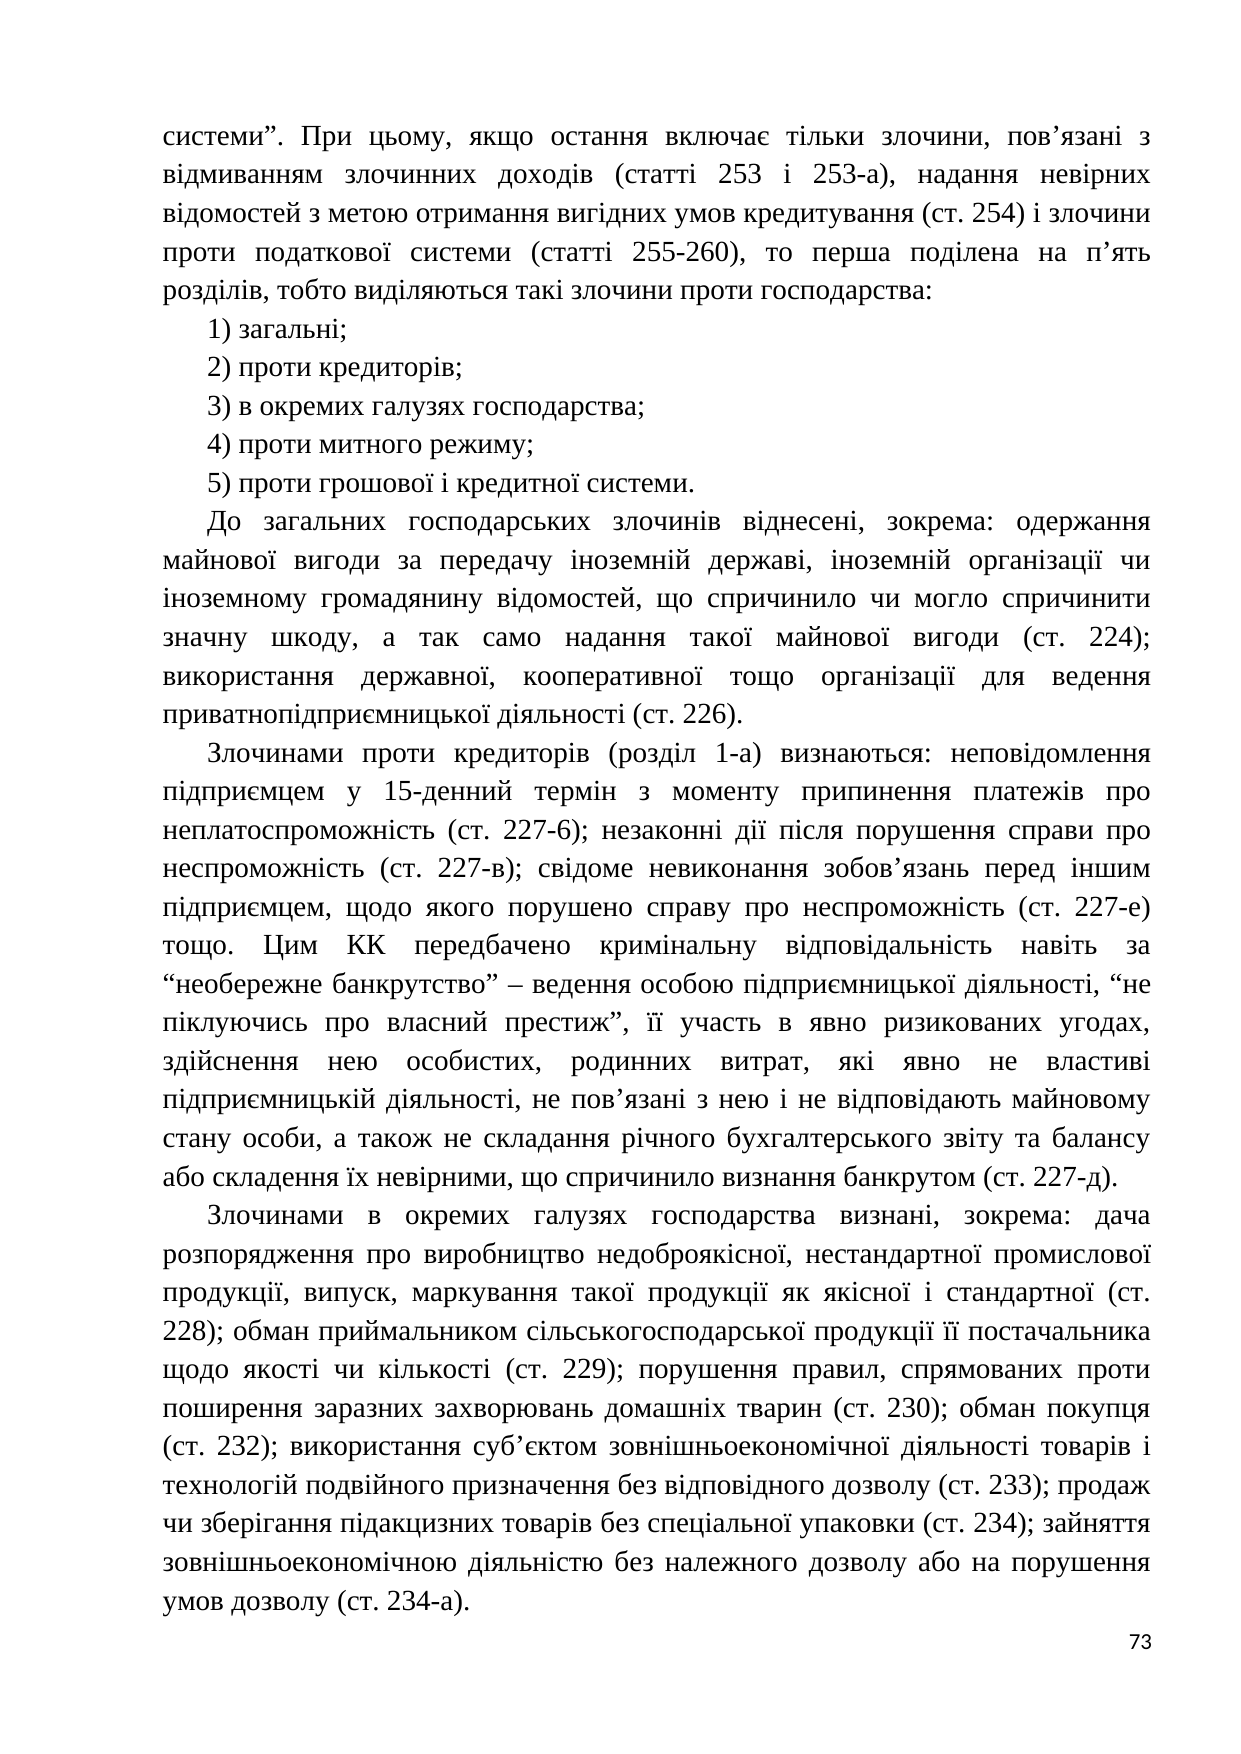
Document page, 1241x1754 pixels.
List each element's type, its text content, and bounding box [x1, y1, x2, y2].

text 2) проти кредиторів; [162, 349, 1152, 383]
text 1) загальні; [162, 311, 1152, 344]
text 5) проти грошової і кредитної системи. [162, 465, 1152, 498]
text 4) проти митного режиму; [162, 426, 1152, 460]
text Злочинами в окремих галузях господарства визнані, зокрема: дача розпорядження про виробництво недоброякісної, нестандартної промислової продукції, випуск, маркування такої продукції як якісної і стандартної (ст. 228); обман приймальником сільськогосподарської продукції її постачальника щодо якості чи кількості (ст. 229); порушення правил, спрямованих проти поширення заразних захворювань домашніх тварин (ст. 230); обман покупця (ст. 232); використання суб’єктом зовнішньоекономічної діяльності товарів і технологій подвійного призначення без відповідного дозволу (ст. 233); продаж чи зберігання підакцизних товарів без спеціальної упаковки (ст. 234); зайняття зовнішньоекономічною діяльністю без належного дозволу або на порушення умов дозволу (ст. 234-а). [162, 1197, 1152, 1616]
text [162, 118, 1152, 306]
text До загальних господарських злочинів віднесені, зокрема: одержання майнової вигоди за передачу іноземній державі, іноземній організації чи іноземному громадянину відомостей, що спричинило чи могло спричинити значну шкоду, а так само надання такої майнової вигоди (ст. 224); використання державної, кооперативної тощо організації для ведення приватнопідприємницької діяльності (ст. 226). [162, 503, 1152, 730]
text Злочинами проти кредиторів (розділ 1-а) визнаються: неповідомлення підприємцем у 15-денний термін з моменту припинення платежів про неплатоспроможність (ст. 227-6); незаконні дії після порушення справи про неспроможність (ст. 227-в); свідоме невиконання зобов’язань перед іншим підприємцем, щодо якого порушено справу про неспроможність (ст. 227-е) тощо. Цим КК передбачено кримінальну відповідальність навіть за “необережне банкрутство” – ведення особою підприємницької діяльності, “не піклуючись про власний престиж”, її участь в явно ризикованих угодах, здійснення нею особистих, родинних витрат, які явно не властиві підприємницькій діяльності, не пов’язані з нею і не відповідають майновому стану особи, а також не складання річного бухгалтерського звіту та балансу або складення їх невірними, що спричинило визнання банкрутом (ст. 227-д). [162, 735, 1152, 1192]
text 3) в окремих галузях господарства; [162, 388, 1152, 421]
